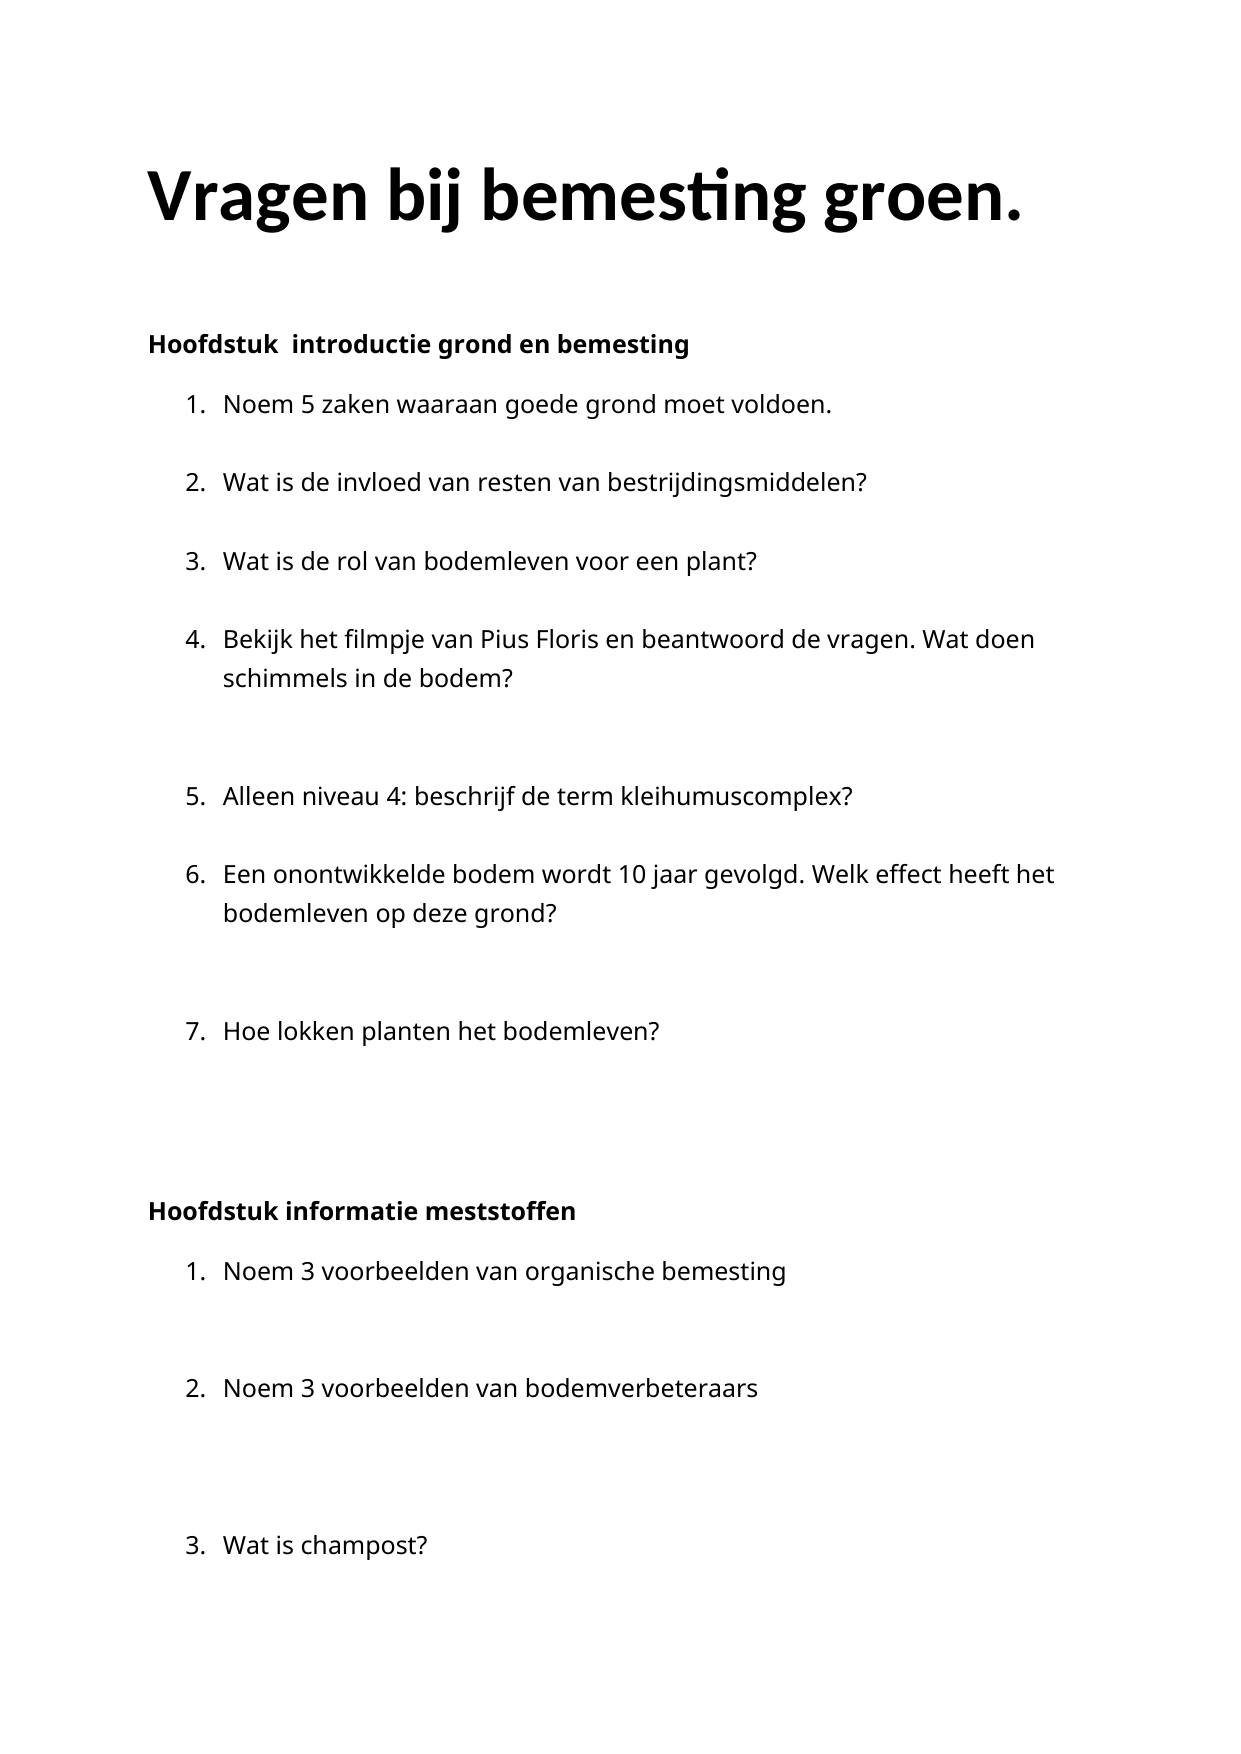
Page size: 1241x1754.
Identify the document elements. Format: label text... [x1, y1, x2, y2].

list Wat is champost? [185, 1527, 1093, 1562]
list Noem 3 voorbeelden van bodemverbeteraars [185, 1371, 1093, 1405]
list Bekijk het filmpje van Pius Floris en beantwoord de vragen. Wat doen schimmels in de bodem? [185, 622, 1093, 695]
list Hoe lokken planten het bodemleven? [185, 1013, 1093, 1047]
list Wat is de rol van bodemleven voor een plant? [185, 543, 1093, 577]
list Noem 5 zaken waaraan goede grond moet voldoen. [185, 387, 1093, 421]
text Vragen bij bemesting groen. [148, 148, 1093, 239]
list Een onontwikkelde bodem wordt 10 jaar gevolgd. Welk effect heeft het bodemleven op deze grond? [185, 857, 1093, 930]
list Wat is de invloed van resten van bestrijdingsmiddelen? [185, 465, 1093, 499]
list Noem 3 voorbeelden van organische bemesting [185, 1253, 1093, 1287]
list Alleen niveau 4: beschrijf de term kleihumuscomplex? [185, 778, 1093, 812]
text Hoofdstuk informatie meststoffen [148, 1193, 1093, 1227]
text Hoofdstuk introductie grond en bemesting [148, 327, 1093, 361]
